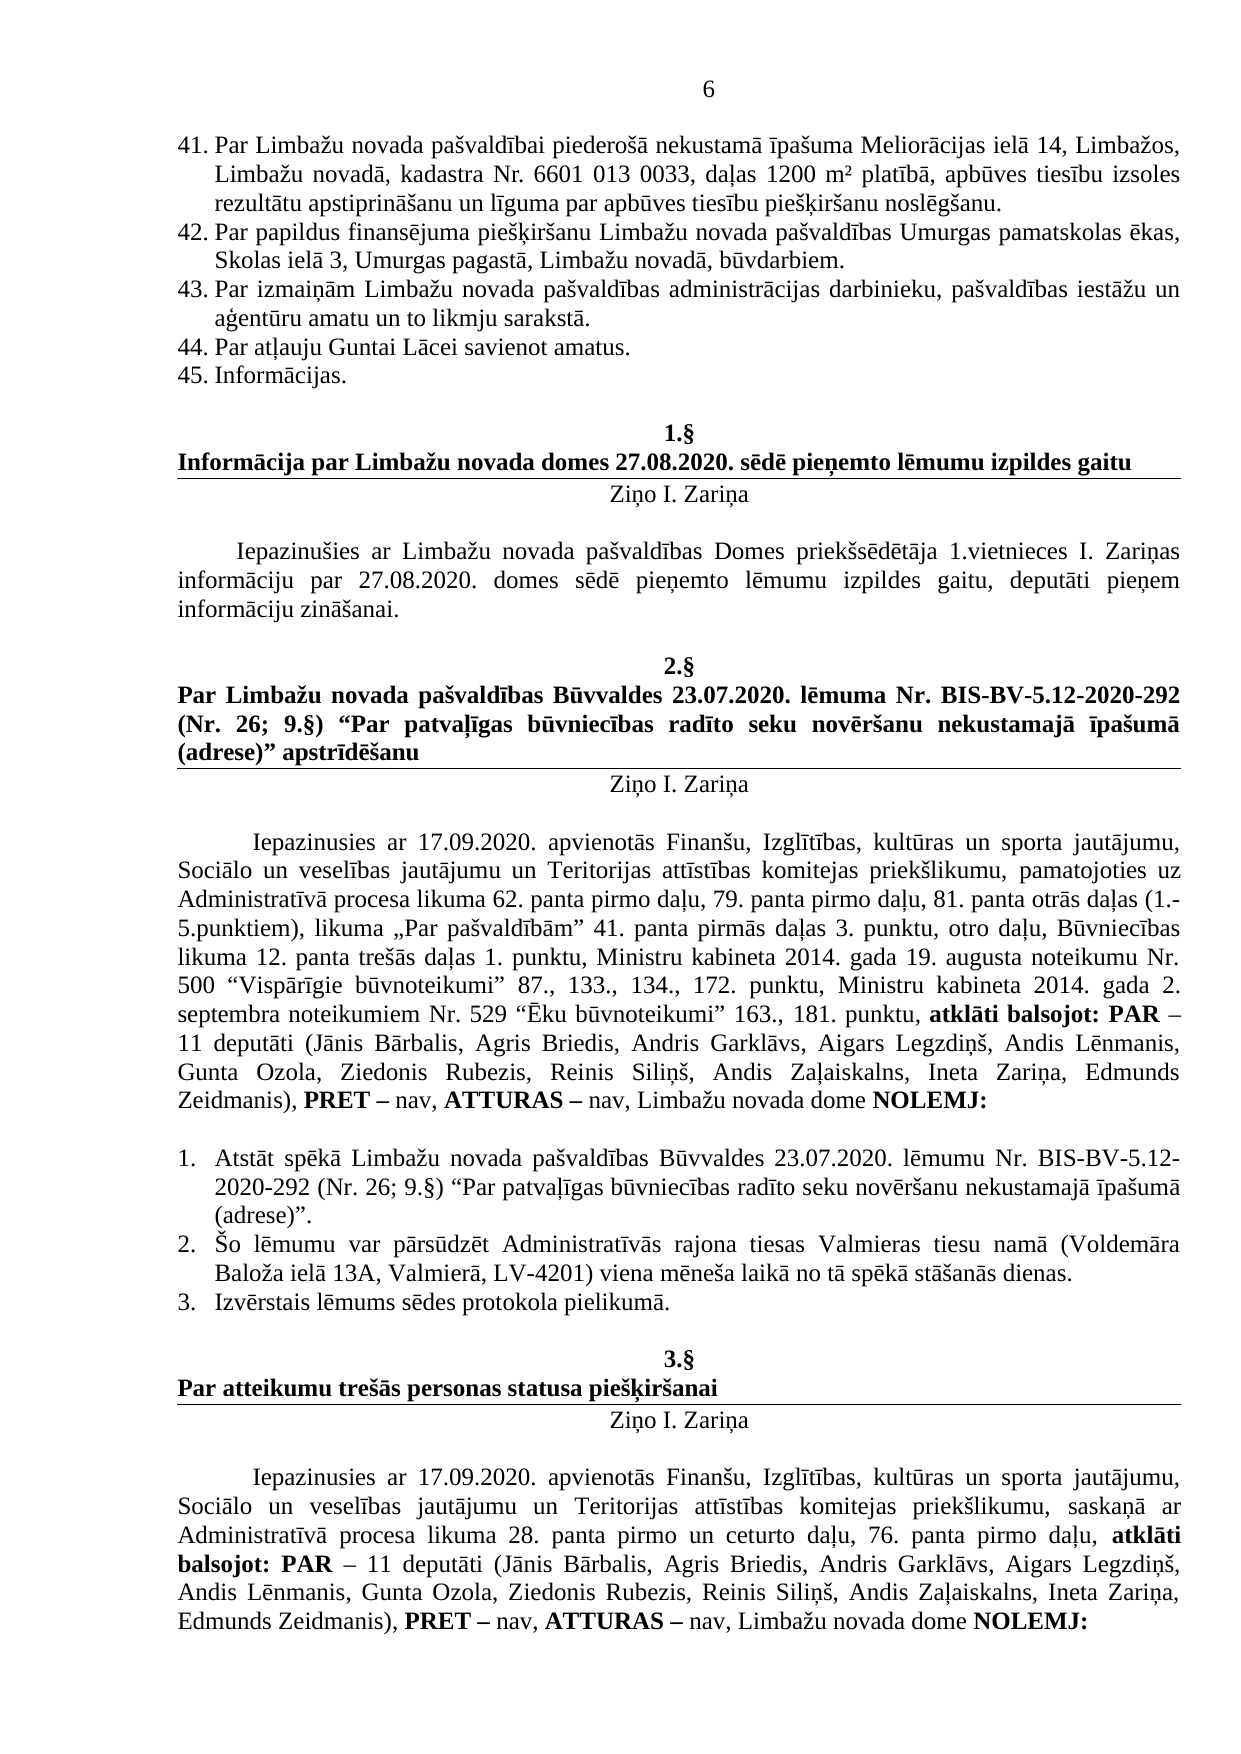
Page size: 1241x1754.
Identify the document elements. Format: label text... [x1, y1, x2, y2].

text Par Limbažu novada pašvaldības Būvvaldes 23.07.2020. lēmuma Nr. BIS-BV-5.12-2020-292 (Nr. 26; 9.§) “Par patvaļīgas būvniecības radīto seku novēršanu nekustamajā īpašumā (adrese)” apstrīdēšanu [177, 680, 1181, 768]
list Par Limbažu novada pašvaldībai piederošā nekustamā īpašuma Meliorācijas ielā 14, Limbažos, Limbažu novadā, kadastra Nr. 6601 013 0033, daļas 1200 m² platībā, apbūves tiesību izsoles rezultātu apstiprināšanu un līguma par apbūves tiesību piešķiršanu noslēgšanu. [177, 131, 1181, 217]
list Informācijas. [177, 361, 1181, 389]
text Iepazinusies ar 17.09.2020. apvienotās Finanšu, Izglītības, kultūras un sporta jautājumu, Sociālo un veselības jautājumu un Teritorijas attīstības komitejas priekšlikumu, pamatojoties uz Administratīvā procesa likuma 62. panta pirmo daļu, 79. panta pirmo daļu, 81. panta otrās daļas (1.-5.punktiem), likuma „Par pašvaldībām” 41. panta pirmās daļas 3. punktu, otro daļu, Būvniecības likuma 12. panta trešās daļas 1. punktu, Ministru kabineta 2014. gada 19. augusta noteikumu Nr. 500 “Vispārīgie būvnoteikumi” 87., 133., 134., 172. punktu, Ministru kabineta 2014. gada 2. septembra noteikumiem Nr. 529 “Ēku būvnoteikumi” 163., 181. punktu, atklāti balsojot: PAR – 11 deputāti (Jānis Bārbalis, Agris Briedis, Andris Garklāvs, Aigars Legzdiņš, Andis Lēnmanis, Gunta Ozola, Ziedonis Rubezis, Reinis Siliņš, Andis Zaļaiskalns, Ineta Zariņa, Edmunds Zeidmanis), PRET – nav, ATTURAS – nav, Limbažu novada dome NOLEMJ: [177, 827, 1181, 1114]
text Iepazinusies ar 17.09.2020. apvienotās Finanšu, Izglītības, kultūras un sporta jautājumu, Sociālo un veselības jautājumu un Teritorijas attīstības komitejas priekšlikumu, saskaņā ar Administratīvā procesa likuma 28. panta pirmo un ceturto daļu, 76. panta pirmo daļu, atklāti balsojot: PAR – 11 deputāti (Jānis Bārbalis, Agris Briedis, Andris Garklāvs, Aigars Legzdiņš, Andis Lēnmanis, Gunta Ozola, Ziedonis Rubezis, Reinis Siliņš, Andis Zaļaiskalns, Ineta Zariņa, Edmunds Zeidmanis), PRET – nav, ATTURAS – nav, Limbažu novada dome NOLEMJ: [177, 1462, 1181, 1635]
list Izvērstais lēmums sēdes protokola pielikumā. [177, 1287, 1181, 1316]
text 1.§ [177, 418, 1181, 447]
list Par atļauju Guntai Lācei savienot amatus. [177, 332, 1181, 361]
text Informācija par Limbažu novada domes 27.08.2020. sēdē pieņemto lēmumu izpildes gaitu [177, 447, 1181, 478]
text Par atteikumu trešās personas statusa piešķiršanai [177, 1373, 1181, 1404]
list Par papildus finansējuma piešķiršanu Limbažu novada pašvaldības Umurgas pamatskolas ēkas, Skolas ielā 3, Umurgas pagastā, Limbažu novadā, būvdarbiem. [177, 217, 1181, 274]
text Ziņo I. Zariņa [177, 1405, 1181, 1434]
list Atstāt spēkā Limbažu novada pašvaldības Būvvaldes 23.07.2020. lēmumu Nr. BIS-BV-5.12-2020-292 (Nr. 26; 9.§) “Par patvaļīgas būvniecības radīto seku novēršanu nekustamajā īpašumā (adrese)”. [177, 1143, 1181, 1229]
list Par izmaiņām Limbažu novada pašvaldības administrācijas darbinieku, pašvaldības iestāžu un aģentūru amatu un to likmju sarakstā. [177, 274, 1181, 332]
text Ziņo I. Zariņa [177, 769, 1181, 798]
text 2.§ [177, 651, 1181, 680]
text Ziņo I. Zariņa [177, 479, 1181, 507]
text 3.§ [177, 1344, 1181, 1373]
text Iepazinušies ar Limbažu novada pašvaldības Domes priekšsēdētāja 1.vietnieces I. Zariņas informāciju par 27.08.2020. domes sēdē pieņemto lēmumu izpildes gaitu, deputāti pieņem informāciju zināšanai. [177, 536, 1181, 622]
